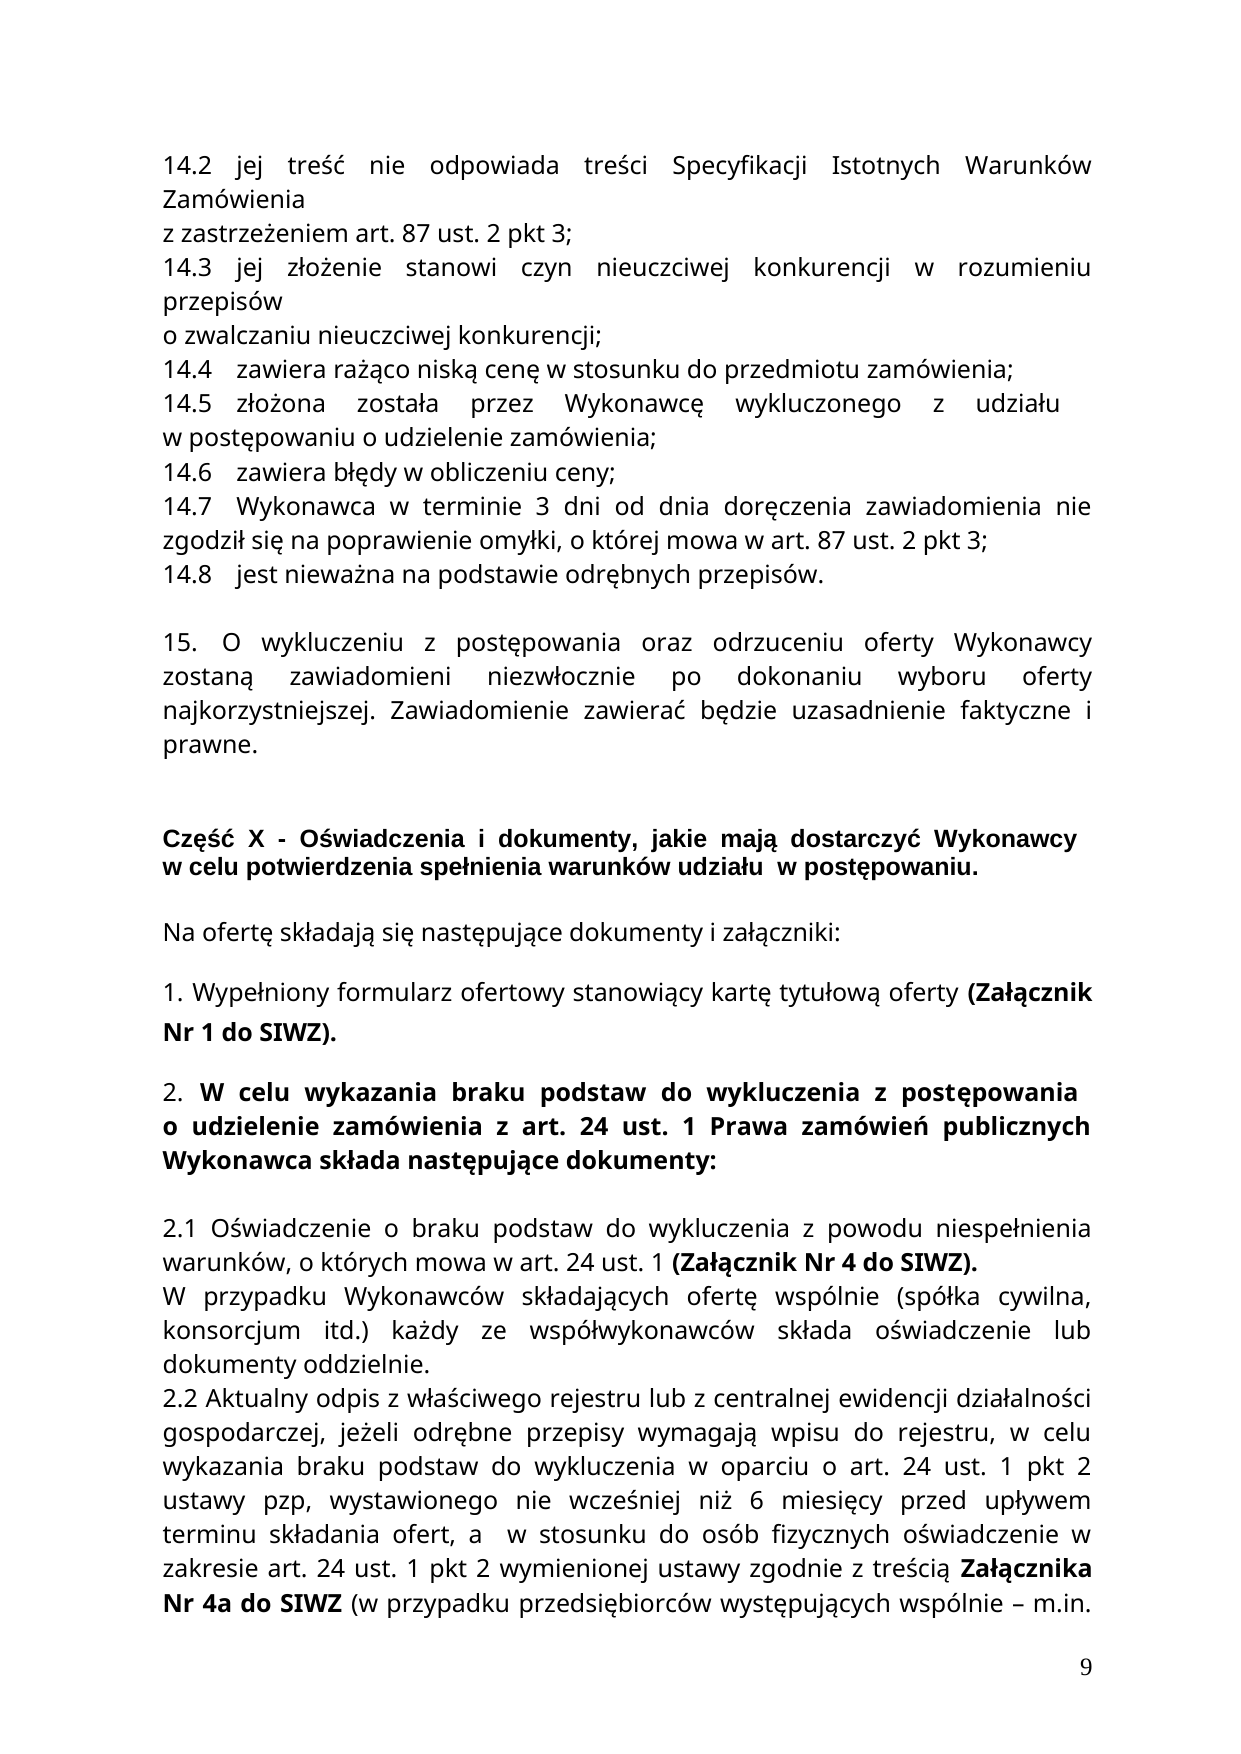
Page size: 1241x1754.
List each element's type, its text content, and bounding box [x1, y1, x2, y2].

list O wykluczeniu z postępowania oraz odrzuceniu oferty Wykonawcy zostaną zawiadomieni niezwłocznie po dokonaniu wyboru oferty najkorzystniejszej. Zawiadomienie zawierać będzie uzasadnienie faktyczne i prawne. [162, 624, 1093, 761]
text 2.1 Oświadczenie o braku podstaw do wykluczenia z powodu niespełnienia warunków, o których mowa w art. 24 ust. 1 (Załącznik Nr 4 do SIWZ). [162, 1211, 1093, 1279]
list Wykonawca w terminie 3 dni od dnia doręczenia zawiadomienia nie zgodził się na poprawienie omyłki, o której mowa w art. 87 ust. 2 pkt 3; [162, 488, 1093, 556]
list jej złożenie stanowi czyn nieuczciwej konkurencji w rozumieniu przepisów o zwalczaniu nieuczciwej konkurencji; [162, 250, 1093, 352]
list złożona została przez Wykonawcę wykluczonego z udziału w postępowaniu o udzielenie zamówienia; [162, 386, 1093, 454]
list jest nieważna na podstawie odrębnych przepisów. [162, 556, 1093, 590]
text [162, 1381, 1093, 1619]
text Na ofertę składają się następujące dokumenty i załączniki: [162, 915, 1093, 949]
list W celu wykazania braku podstaw do wykluczenia z postępowania o udzielenie zamówienia z art. 24 ust. 1 Prawa zamówień publicznych Wykonawca składa następujące dokumenty: [162, 1074, 1093, 1176]
list Wypełniony formularz ofertowy stanowiący kartę tytułową oferty (Załącznik Nr 1 do SIWZ). [162, 975, 1093, 1048]
text W przypadku Wykonawców składających ofertę wspólnie (spółka cywilna, konsorcjum itd.) każdy ze współwykonawców składa oświadczenie lub dokumenty oddzielnie. [162, 1279, 1093, 1381]
list zawiera rażąco niską cenę w stosunku do przedmiotu zamówienia; [162, 352, 1093, 386]
list zawiera błędy w obliczeniu ceny; [162, 454, 1093, 488]
list jej treść nie odpowiada treści Specyfikacji Istotnych Warunków Zamówienia z zastrzeżeniem art. 87 ust. 2 pkt 3; [162, 148, 1093, 250]
subtitle Część X - Oświadczenia i dokumenty, jakie mają dostarczyć Wykonawcy w celu potwierdzenia spełnienia warunków udziału w postępowaniu. [162, 823, 1093, 881]
